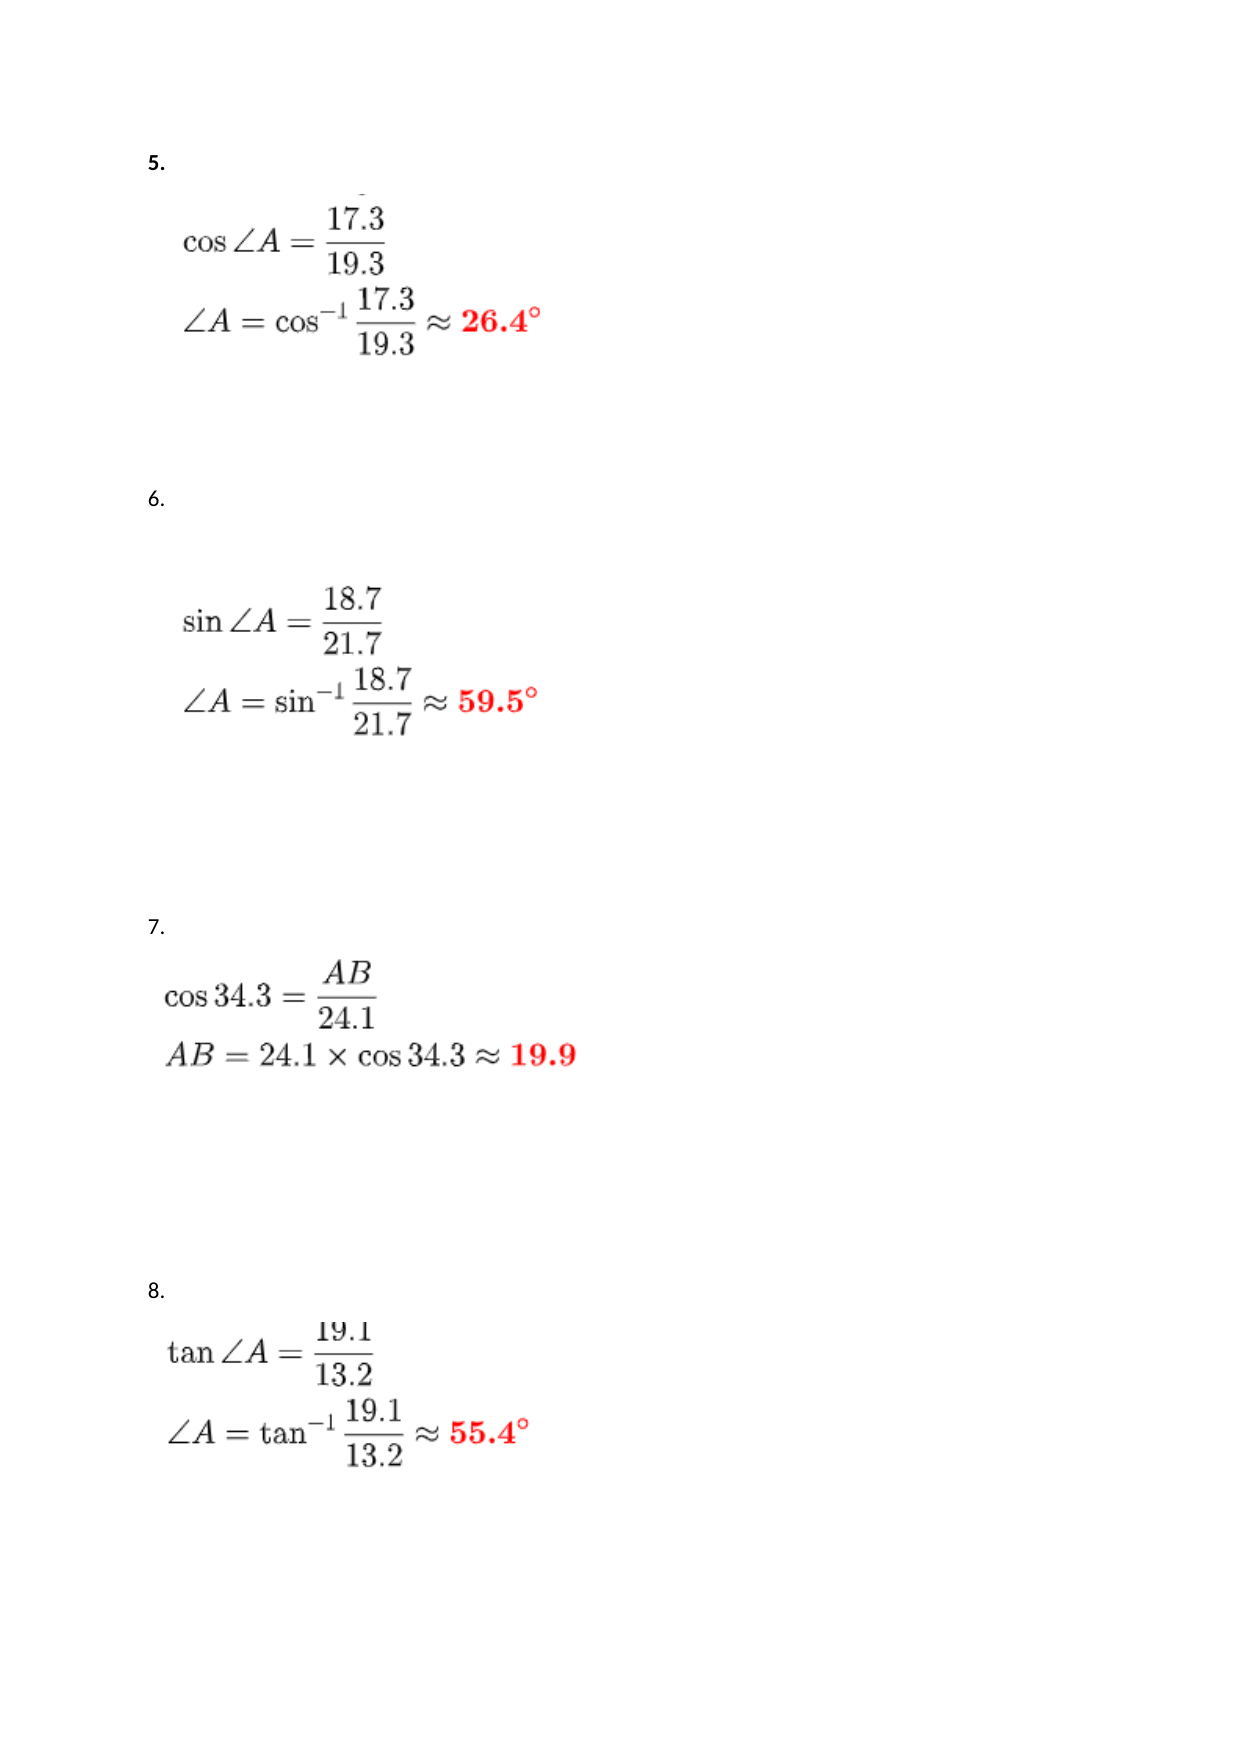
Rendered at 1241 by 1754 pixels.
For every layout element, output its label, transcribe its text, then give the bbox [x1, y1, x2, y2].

text 8. [148, 1276, 1093, 1304]
picture [147, 577, 578, 753]
text 7. [148, 912, 1093, 940]
picture [147, 1322, 553, 1483]
picture [147, 958, 609, 1117]
text 6. [148, 484, 1093, 512]
picture [147, 194, 551, 371]
text 5. [148, 148, 1093, 176]
